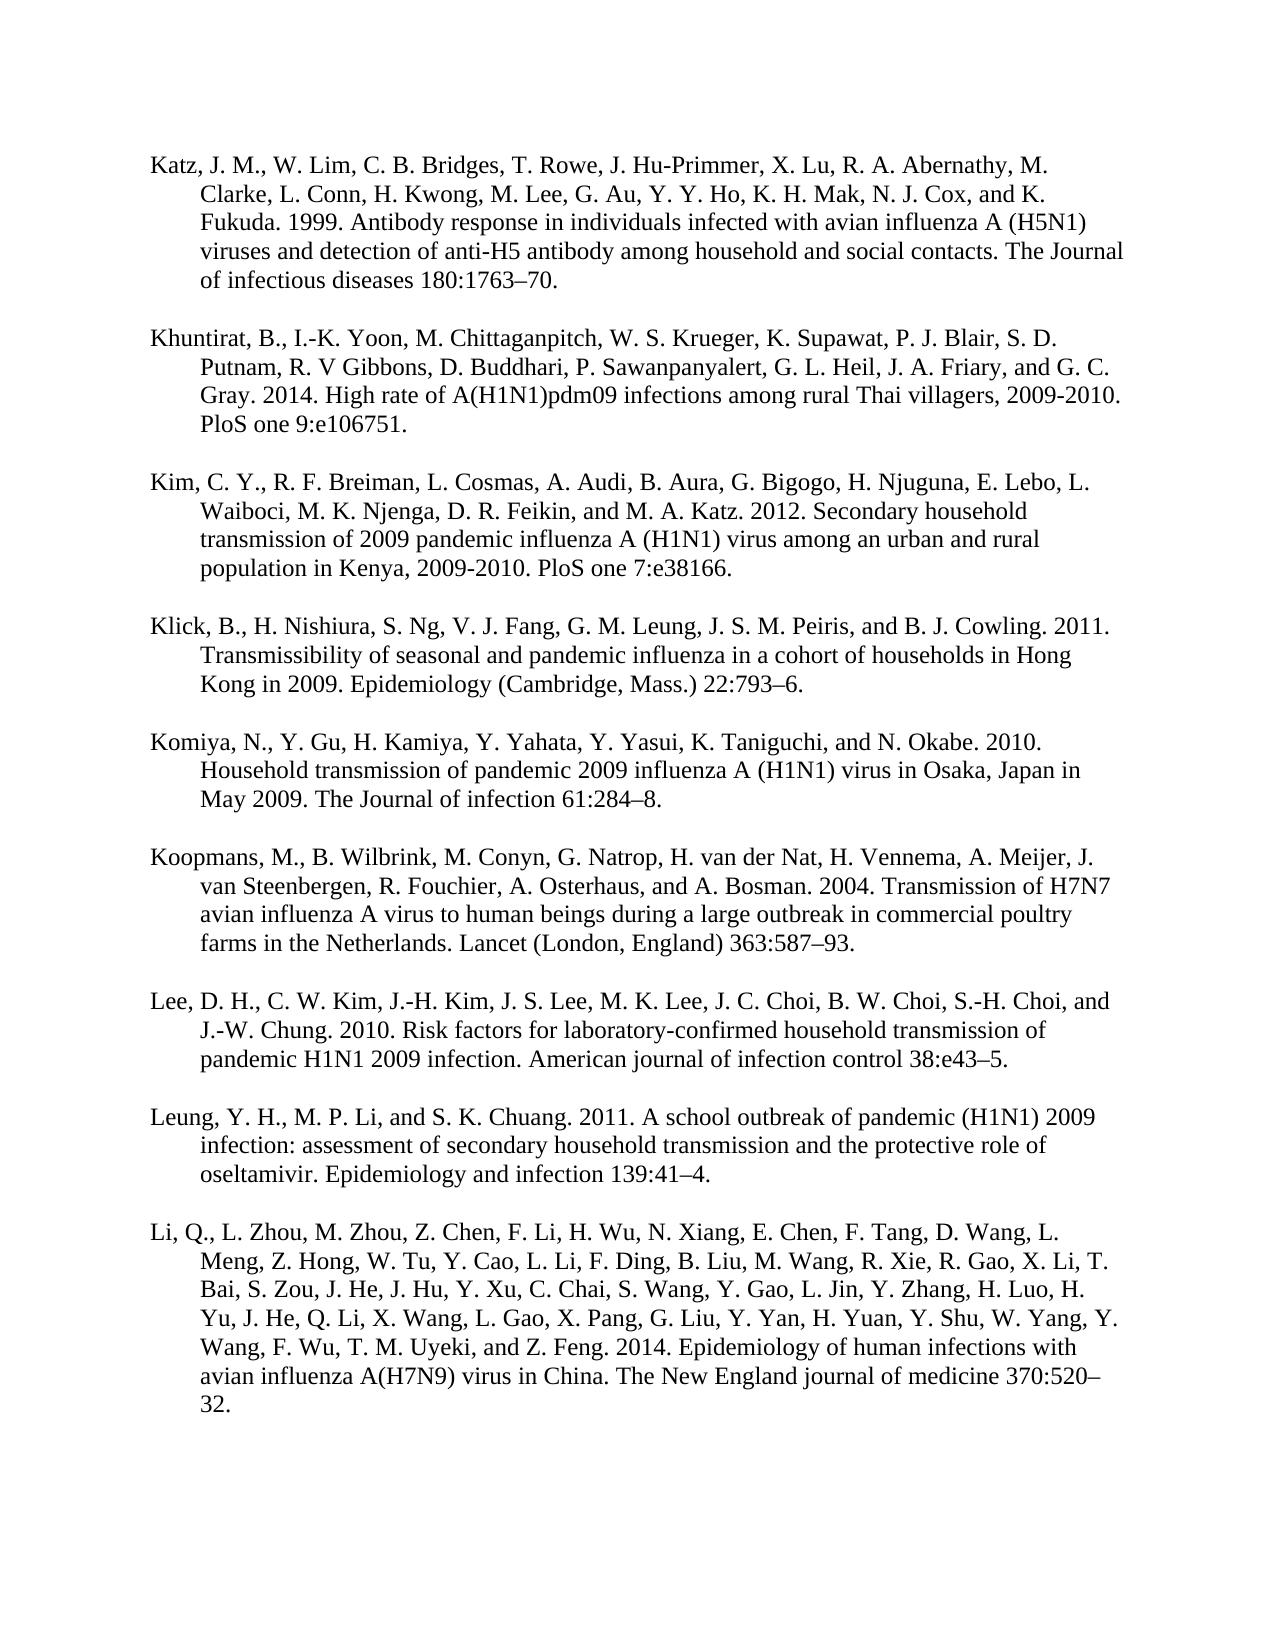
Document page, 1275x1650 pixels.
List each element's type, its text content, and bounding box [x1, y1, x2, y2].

text Kim, C. Y., R. F. Breiman, L. Cosmas, A. Audi, B. Aura, G. Bigogo, H. Njuguna, E. Lebo, L. Waiboci, M. K. Njenga, D. R. Feikin, and M. A. Katz. 2012. Secondary household transmission of 2009 pandemic influenza A (H1N1) virus among an urban and rural population in Kenya, 2009-2010. PloS one 7:e38166. [150, 467, 1125, 582]
text Lee, D. H., C. W. Kim, J.-H. Kim, J. S. Lee, M. K. Lee, J. C. Choi, B. W. Choi, S.-H. Choi, and J.-W. Chung. 2010. Risk factors for laboratory-confirmed household transmission of pandemic H1N1 2009 infection. American journal of infection control 38:e43–5. [150, 986, 1125, 1072]
text Li, Q., L. Zhou, M. Zhou, Z. Chen, F. Li, H. Wu, N. Xiang, E. Chen, F. Tang, D. Wang, L. Meng, Z. Hong, W. Tu, Y. Cao, L. Li, F. Ding, B. Liu, M. Wang, R. Xie, R. Gao, X. Li, T. Bai, S. Zou, J. He, J. Hu, Y. Xu, C. Chai, S. Wang, Y. Gao, L. Jin, Y. Zhang, H. Luo, H. Yu, J. He, Q. Li, X. Wang, L. Gao, X. Pang, G. Liu, Y. Yan, H. Yuan, Y. Shu, W. Yang, Y. Wang, F. Wu, T. M. Uyeki, and Z. Feng. 2014. Epidemiology of human infections with avian influenza A(H7N9) virus in China. The New England journal of medicine 370:520–32. [150, 1217, 1125, 1418]
text Koopmans, M., B. Wilbrink, M. Conyn, G. Natrop, H. van der Nat, H. Vennema, A. Meijer, J. van Steenbergen, R. Fouchier, A. Osterhaus, and A. Bosman. 2004. Transmission of H7N7 avian influenza A virus to human beings during a large outbreak in commercial poultry farms in the Netherlands. Lancet (London, England) 363:587–93. [150, 842, 1125, 957]
text Khuntirat, B., I.-K. Yoon, M. Chittaganpitch, W. S. Krueger, K. Supawat, P. J. Blair, S. D. Putnam, R. V Gibbons, D. Buddhari, P. Sawanpanyalert, G. L. Heil, J. A. Friary, and G. C. Gray. 2014. High rate of A(H1N1)pdm09 infections among rural Thai villagers, 2009-2010. PloS one 9:e106751. [150, 323, 1125, 438]
text Leung, Y. H., M. P. Li, and S. K. Chuang. 2011. A school outbreak of pandemic (H1N1) 2009 infection: assessment of secondary household transmission and the protective role of oseltamivir. Epidemiology and infection 139:41–4. [150, 1102, 1125, 1188]
text Klick, B., H. Nishiura, S. Ng, V. J. Fang, G. M. Leung, J. S. M. Peiris, and B. J. Cowling. 2011. Transmissibility of seasonal and pandemic influenza in a cohort of households in Hong Kong in 2009. Epidemiology (Cambridge, Mass.) 22:793–6. [150, 611, 1125, 697]
text Komiya, N., Y. Gu, H. Kamiya, Y. Yahata, Y. Yasui, K. Taniguchi, and N. Okabe. 2010. Household transmission of pandemic 2009 influenza A (H1N1) virus in Osaka, Japan in May 2009. The Journal of infection 61:284–8. [150, 727, 1125, 813]
text Katz, J. M., W. Lim, C. B. Bridges, T. Rowe, J. Hu-Primmer, X. Lu, R. A. Abernathy, M. Clarke, L. Conn, H. Kwong, M. Lee, G. Au, Y. Y. Ho, K. H. Mak, N. J. Cox, and K. Fukuda. 1999. Antibody response in individuals infected with avian influenza A (H5N1) viruses and detection of anti-H5 antibody among household and social contacts. The Journal of infectious diseases 180:1763–70. [150, 150, 1125, 294]
